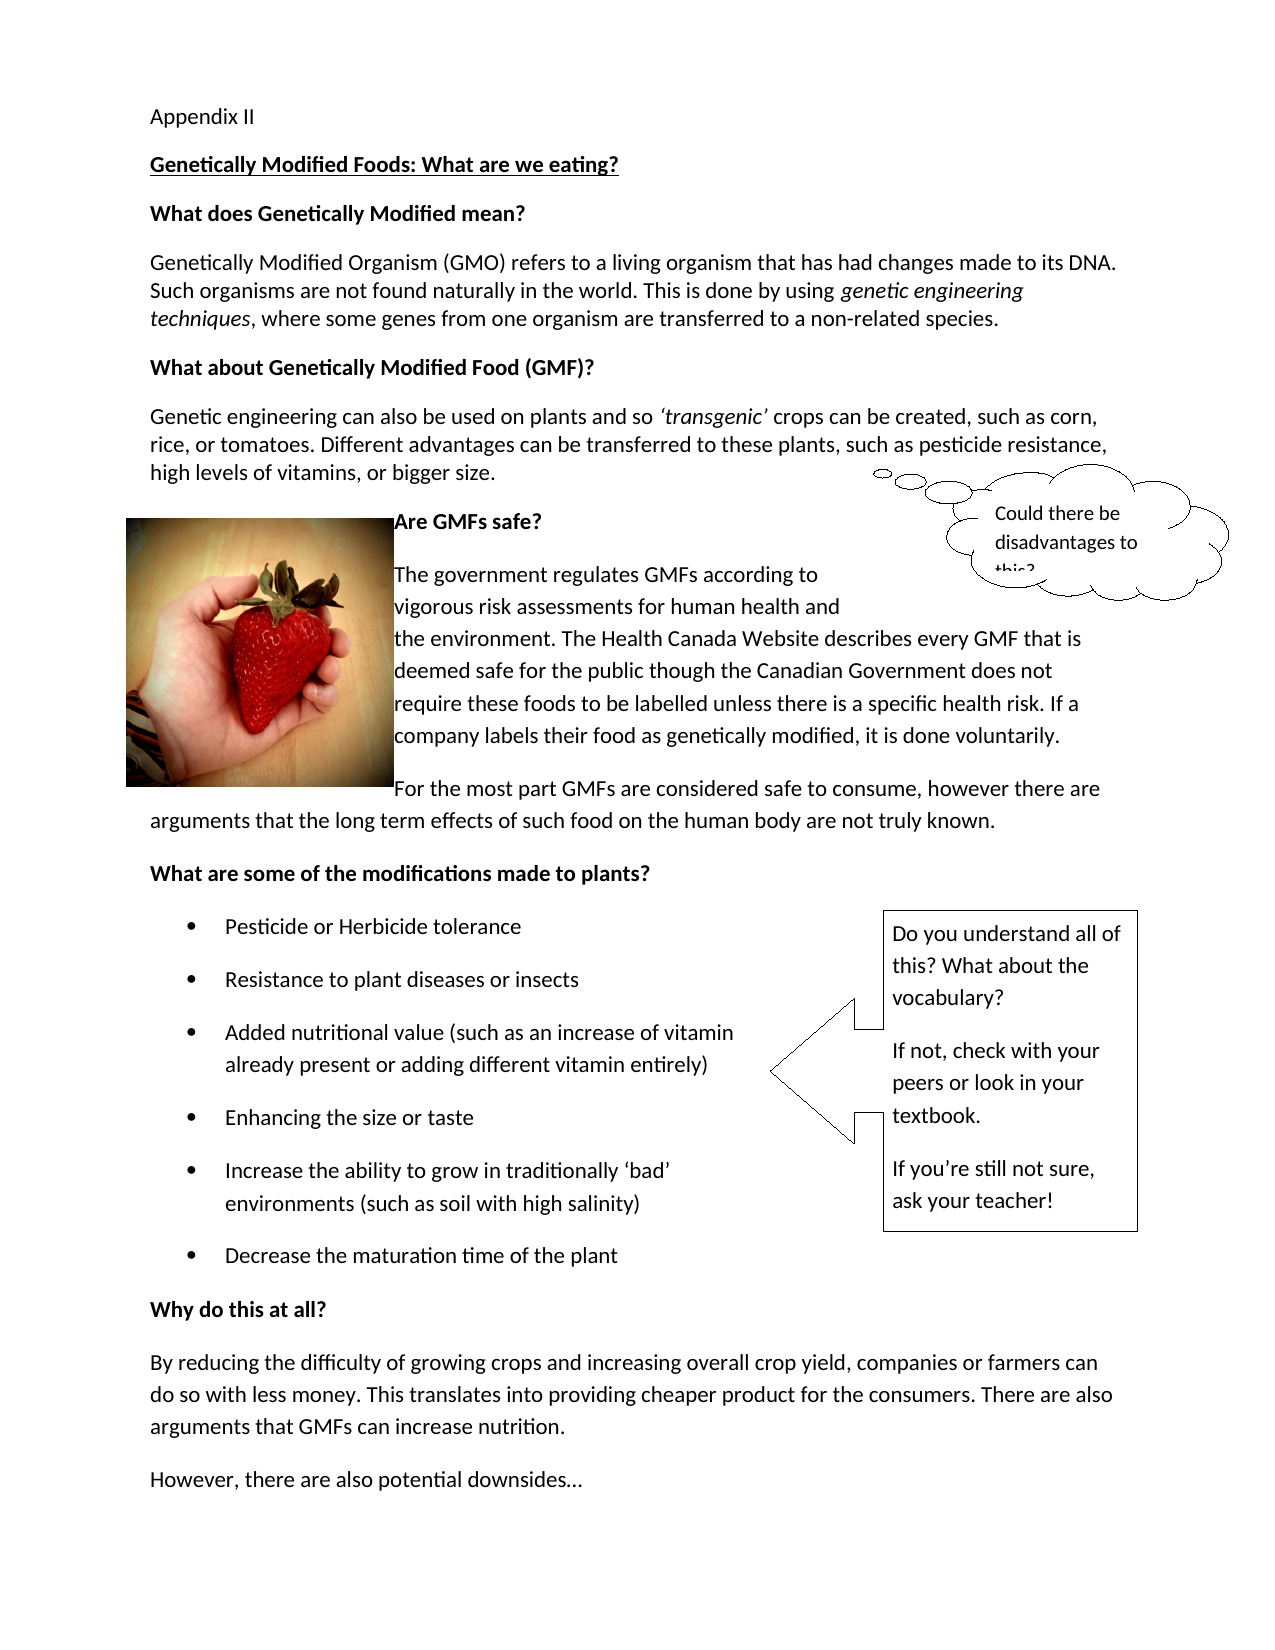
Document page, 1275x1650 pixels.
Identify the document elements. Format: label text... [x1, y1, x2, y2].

text For the most part GMFs are considered safe to consume, however there are arguments that the long term effects of such food on the human body are not truly known. [150, 774, 1125, 834]
text What does Genetically Modified mean? [150, 199, 1125, 227]
text Genetic engineering can also be used on plants and so ‘transgenic’ crops can be created, such as corn, rice, or tomatoes. Different advantages can be transferred to these plants, such as pesticide resistance, high levels of vitamins, or bigger size. [150, 402, 1125, 486]
text Are GMFs safe? [150, 507, 959, 535]
list Decrease the maturation time of the plant [187, 1242, 1125, 1270]
text What are some of the modifications made to plants? [150, 859, 1125, 887]
list Enhancing the size or taste [187, 1103, 838, 1131]
text By reducing the difficulty of growing crops and increasing overall crop yield, companies or farmers can do so with less money. This translates into providing cheaper product for the consumers. There are also arguments that GMFs can increase nutrition. [150, 1348, 1125, 1440]
text Appendix II [150, 102, 1125, 130]
text Why do this at all? [150, 1295, 1125, 1323]
list Added nutritional value (such as an increase of vitamin already present or adding different vitamin entirely) [187, 1018, 830, 1078]
list Increase the ability to grow in traditionally ‘bad’ environments (such as soil with high salinity) [187, 1156, 883, 1217]
list Resistance to plant diseases or insects [187, 965, 883, 993]
text Genetically Modified Foods: What are we eating? [150, 151, 1125, 179]
picture [126, 518, 394, 787]
text Genetically Modified Organism (GMO) refers to a living organism that has had changes made to its DNA. Such organisms are not found naturally in the world. This is done by using genetic engineering techniques, where some genes from one organism are transferred to a non-related species. [150, 248, 1125, 332]
text However, there are also potential downsides… [150, 1465, 1125, 1493]
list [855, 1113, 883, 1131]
text The government regulates GMFs according to vigorous risk assessments for human health and the environment. The Health Canada Website describes every GMF that is deemed safe for the public though the Canadian Government does not require these foods to be labelled unless there is a specific health risk. If a company labels their food as genetically modified, it is done voluntarily. [394, 560, 1125, 749]
list Pesticide or Herbicide tolerance [187, 912, 883, 940]
text What about Genetically Modified Food (GMF)? [150, 353, 1125, 381]
